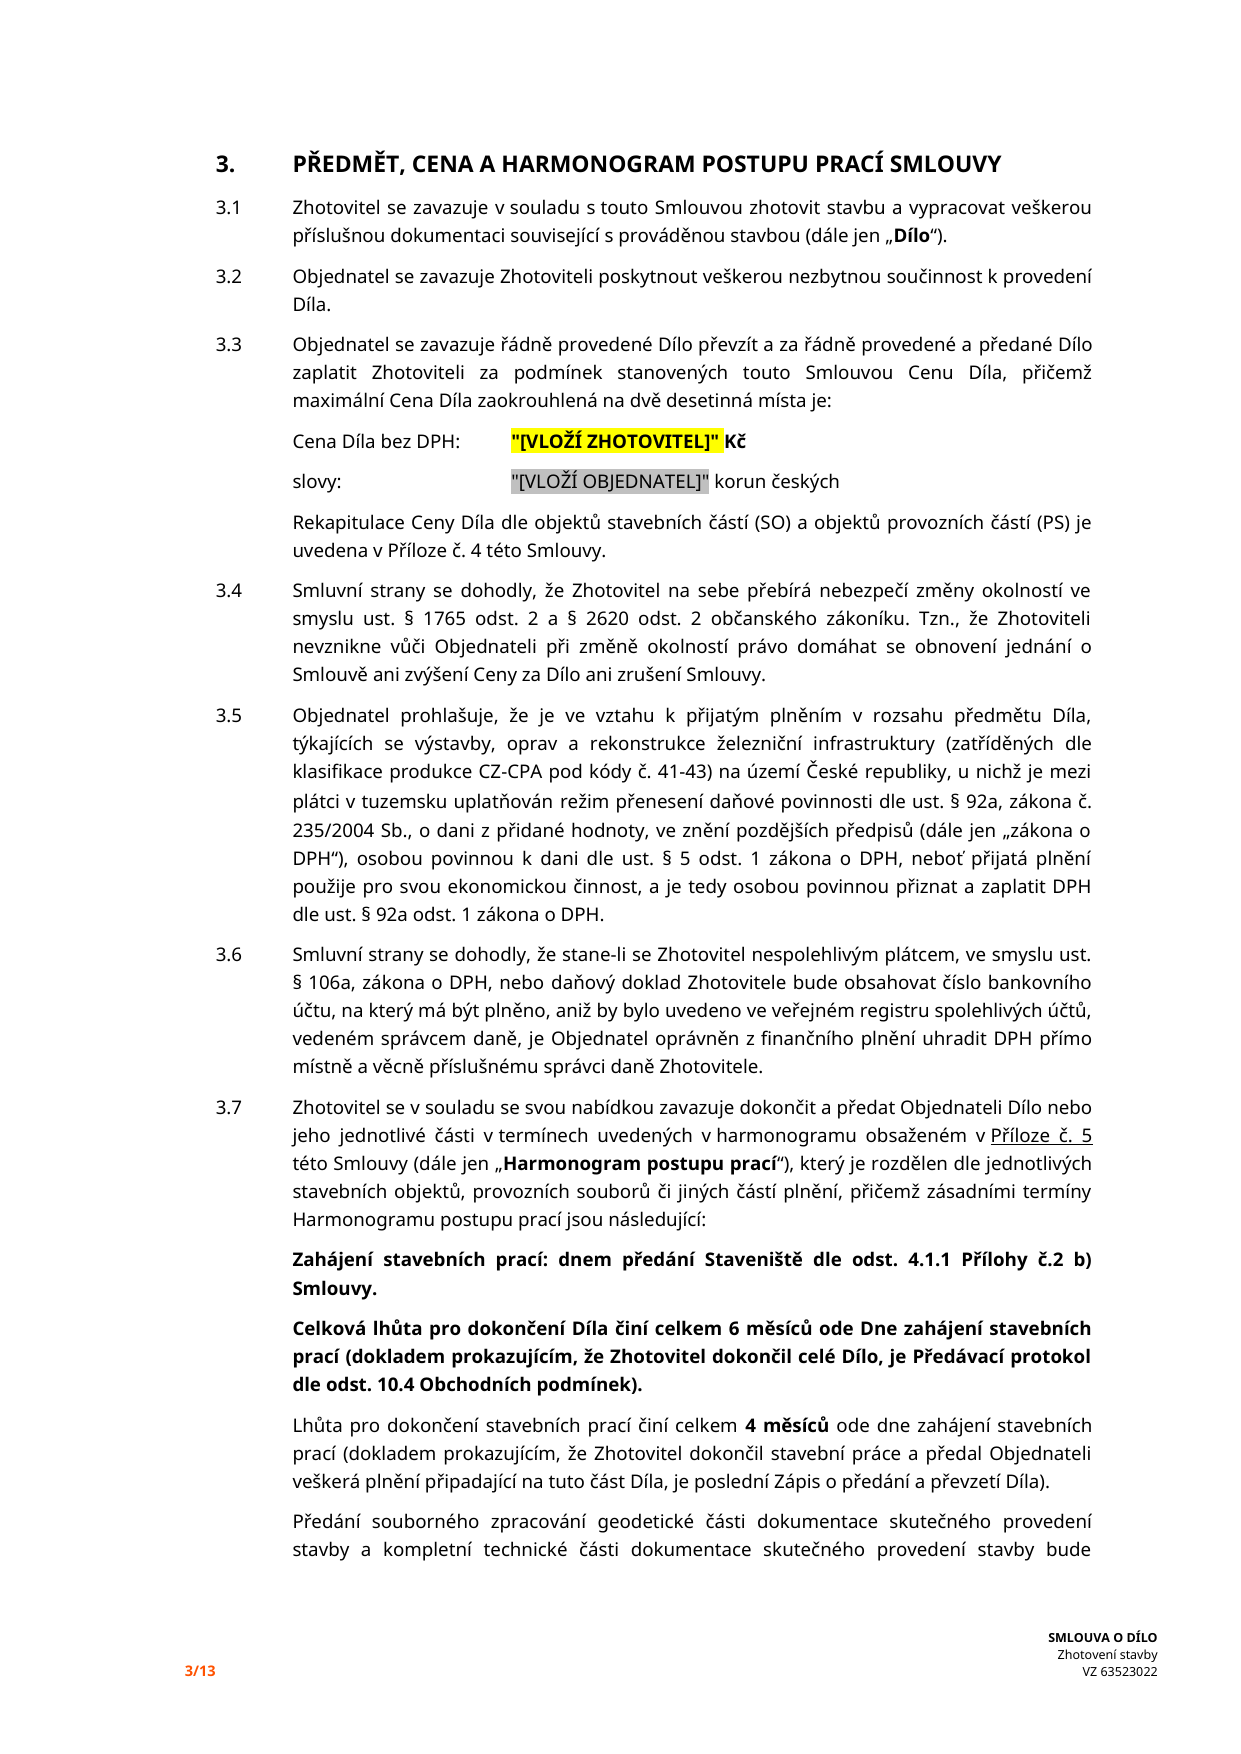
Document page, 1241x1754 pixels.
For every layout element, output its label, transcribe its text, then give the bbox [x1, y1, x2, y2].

text Objednatel prohlašuje, že je ve vztahu k přijatým plněním v rozsahu předmětu Díla, týkajících se výstavby, oprav a rekonstrukce železniční infrastruktury (zatříděných dle klasifikace produkce CZ-CPA pod kódy č. 41-43) na území České republiky, u nichž je mezi plátci v tuzemsku uplatňován režim přenesení daňové povinnosti dle ust. § 92a, zákona č. 235/2004 Sb., o dani z přidané hodnoty, ve znění pozdějších předpisů (dále jen „zákona o DPH“), osobou povinnou k dani dle ust. § 5 odst. 1 zákona o DPH, neboť přijatá plnění použije pro svou ekonomickou činnost, a je tedy osobou povinnou přiznat a zaplatit DPH dle ust. § 92a odst. 1 zákona o DPH. [216, 702, 1093, 927]
text Smluvní strany se dohodly, že Zhotovitel na sebe přebírá nebezpečí změny okolností ve smyslu ust. § 1765 odst. 2 a § 2620 odst. 2 občanského zákoníku. Tzn., že Zhotoviteli nevznikne vůči Objednateli při změně okolností právo domáhat se obnovení jednání o Smlouvě ani zvýšení Ceny za Dílo ani zrušení Smlouvy. [216, 578, 1093, 687]
text Celková lhůta pro dokončení Díla činí celkem 6 měsíců ode Dne zahájení stavebních prací (dokladem prokazujícím, že Zhotovitel dokončil celé Dílo, je Předávací protokol dle odst. 10.4 Obchodních podmínek). [292, 1315, 1093, 1397]
text slovy: "[VLOŽÍ OBJEDNATEL]" korun českých [292, 468, 1093, 494]
text Zhotovitel se zavazuje v souladu s touto Smlouvou zhotovit stavbu a vypracovat veškerou příslušnou dokumentaci související s prováděnou stavbou (dále jen „Dílo“). [216, 194, 1093, 248]
text PŘEDMĚT, CENA A HARMONOGRAM POSTUPU PRACÍ SMLOUVY [216, 147, 1093, 179]
text Lhůta pro dokončení stavebních prací činí celkem 4 měsíců ode dne zahájení stavebních prací (dokladem prokazujícím, že Zhotovitel dokončil stavební práce a předal Objednateli veškerá plnění připadající na tuto část Díla, je poslední Zápis o předání a převzetí Díla). [292, 1412, 1093, 1493]
text Objednatel se zavazuje řádně provedené Dílo převzít a za řádně provedené a předané Dílo zaplatit Zhotoviteli za podmínek stanovených touto Smlouvou Cenu Díla, přičemž maximální Cena Díla zaokrouhlená na dvě desetinná místa je: [216, 331, 1093, 413]
text Rekapitulace Ceny Díla dle objektů stavebních částí (SO) a objektů provozních částí (PS) je uvedena v Příloze č. 4 této Smlouvy. [292, 509, 1093, 563]
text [292, 1508, 1093, 1562]
text Objednatel se zavazuje Zhotoviteli poskytnout veškerou nezbytnou součinnost k provedení Díla. [216, 263, 1093, 316]
text Zahájení stavebních prací: dnem předání Staveniště dle odst. 4.1.1 Přílohy č.2 b) Smlouvy. [292, 1247, 1093, 1300]
text Cena Díla bez DPH: Kč [292, 428, 511, 453]
text Smluvní strany se dohodly, že stane-li se Zhotovitel nespolehlivým plátcem, ve smyslu ust. § 106a, zákona o DPH, nebo daňový doklad Zhotovitele bude obsahovat číslo bankovního účtu, na který má být plněno, aniž by bylo uvedeno ve veřejném registru spolehlivých účtů, vedeném správcem daně, je Objednatel oprávněn z finančního plnění uhradit DPH přímo místně a věcně příslušnému správci daně Zhotovitele. [216, 942, 1093, 1079]
text Cena Díla bez DPH: Kč [724, 428, 1093, 453]
text Zhotovitel se v souladu se svou nabídkou zavazuje dokončit a předat Objednateli Dílo nebo jeho jednotlivé části v termínech uvedených v harmonogramu obsaženém v Příloze č. 5 této Smlouvy (dále jen „Harmonogram postupu prací“), který je rozdělen dle jednotlivých stavebních objektů, provozních souborů či jiných částí plnění, přičemž zásadními termíny Harmonogramu postupu prací jsou následující: [216, 1094, 1093, 1232]
